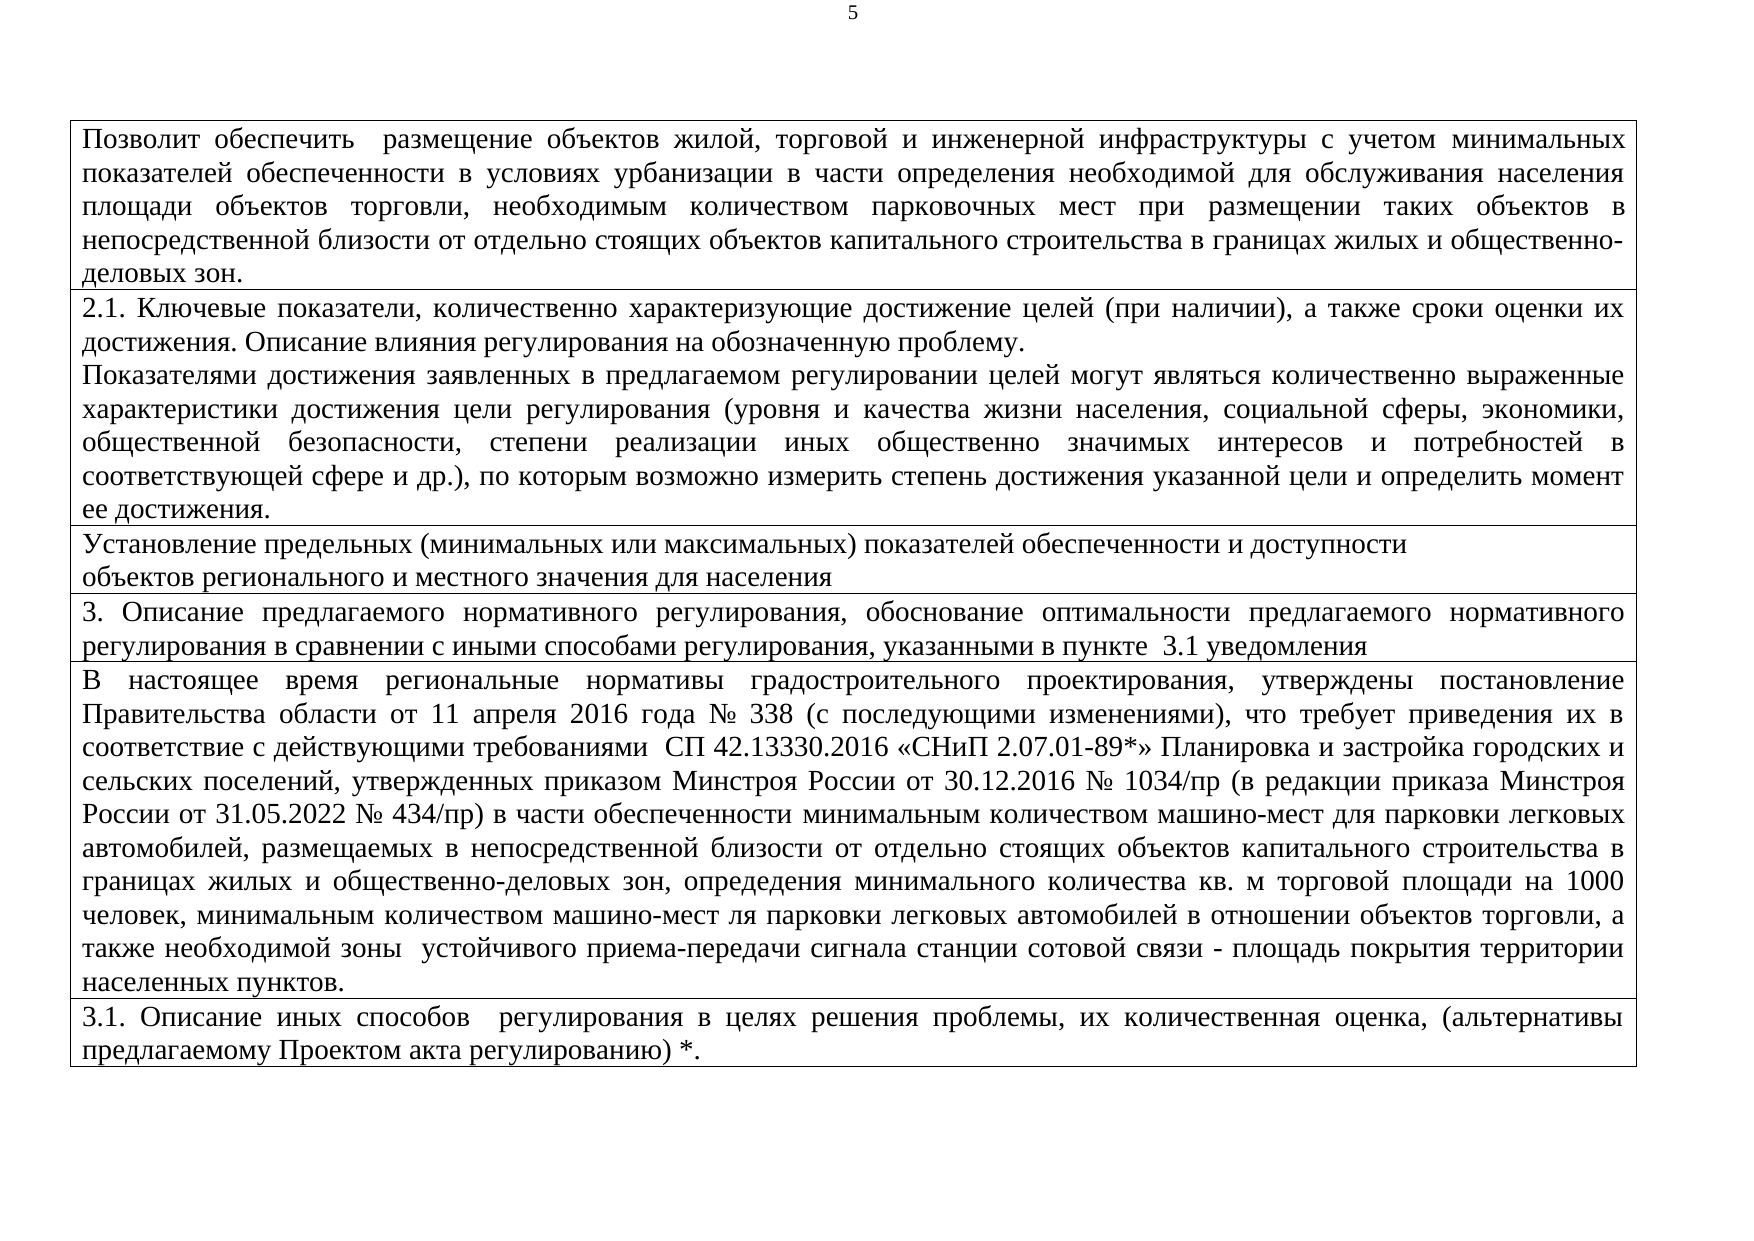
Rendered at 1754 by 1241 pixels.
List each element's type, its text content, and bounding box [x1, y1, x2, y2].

table_cell Установление предельных (минимальных или максимальных) показателей обеспеченности и доступности объектов регионального и местного значения для населения [71, 526, 1636, 593]
table_cell 3. Описание предлагаемого нормативного регулирования, обоснование оптимальности предлагаемого нормативного регулирования в сравнении с иными способами регулирования, указанными в пункте 3.1 уведомления [71, 594, 1636, 661]
table_cell 3.1. Описание иных способов регулирования в целях решения проблемы, их количественная оценка, (альтернативы предлагаемому Проектом акта регулированию) *. [71, 999, 1636, 1066]
table_cell Позволит обеспечить размещение объектов жилой, торговой и инженерной инфраструктуры с учетом минимальных показателей обеспеченности в условиях урбанизации в части определения необходимой для обслуживания населения площади объектов торговли, необходимым количеством парковочных мест при размещении таких объектов в непосредственной близости от отдельно стоящих объектов капитального строительства в границах жилых и общественно-деловых зон. [71, 121, 1636, 289]
table_cell 2.1. Ключевые показатели, количественно характеризующие достижение целей (при наличии), а также сроки оценки их достижения. Описание влияния регулирования на обозначенную проблему. Показателями достижения заявленных в предлагаемом регулировании целей могут являться количественно выраженные характеристики достижения цели регулирования (уровня и качества жизни населения, социальной сферы, экономики, общественной безопасности, степени реализации иных общественно значимых интересов и потребностей в соответствующей сфере и др.), по которым возможно измерить степень достижения указанной цели и определить момент ее достижения. [71, 290, 1636, 525]
table_cell В настоящее время региональные нормативы градостроительного проектирования, утверждены постановление Правительства области от 11 апреля 2016 года № 338 (с последующими изменениями), что требует приведения их в соответствие с действующими требованиями СП 42.13330.2016 «СНиП 2.07.01-89*» Планировка и застройка городских и сельских поселений, утвержденных приказом Минстроя России от 30.12.2016 № 1034/пр (в редакции приказа Минстроя России от 31.05.2022 № 434/пр) в части обеспеченности минимальным количеством машино-мест для парковки легковых автомобилей, размещаемых в непосредственной близости от отдельно стоящих объектов капитального строительства в границах жилых и общественно-деловых зон, опредедения минимального количества кв. м торговой площади на 1000 человек, минимальным количеством машино-мест ля парковки легковых автомобилей в отношении объектов торговли, а также необходимой зоны устойчивого приема-передачи сигнала станции сотовой связи - площадь покрытия территории населенных пунктов. [71, 662, 1636, 998]
